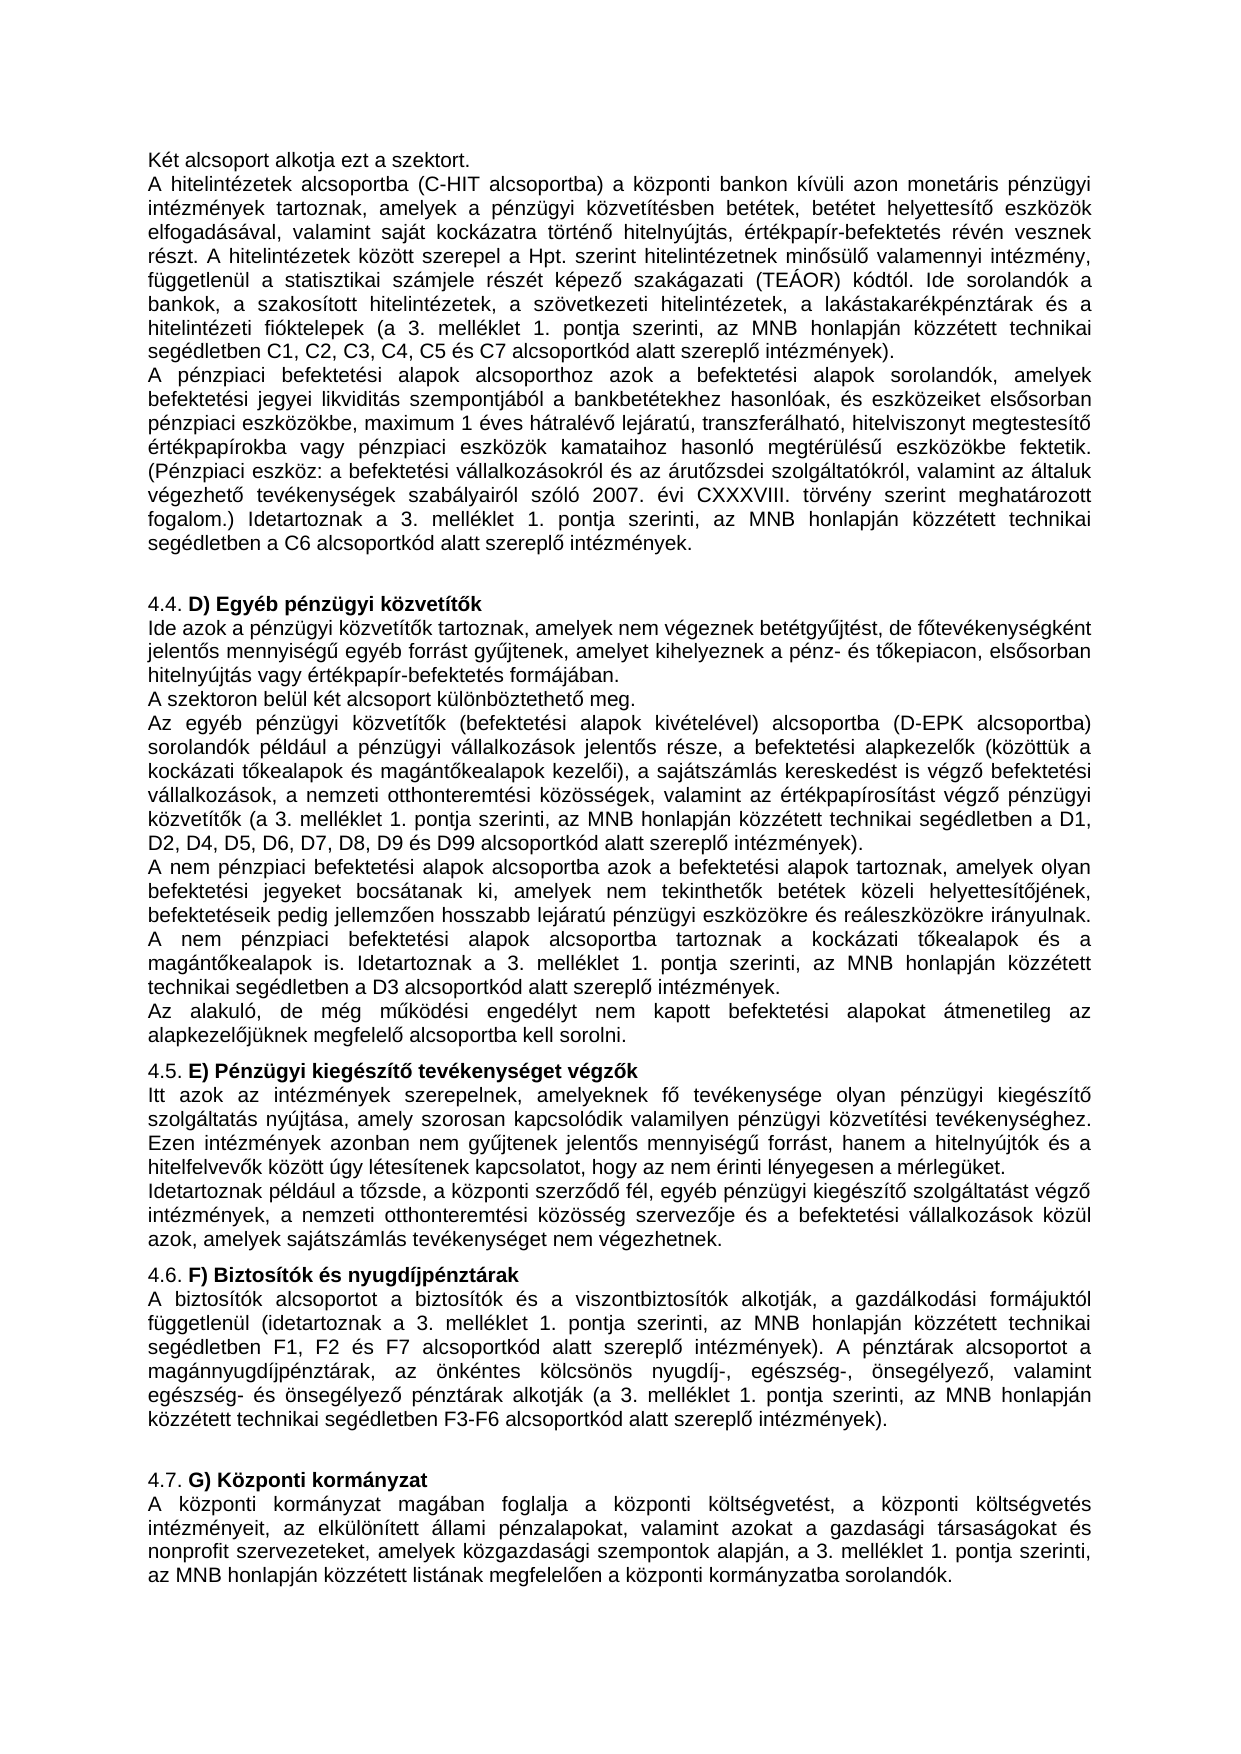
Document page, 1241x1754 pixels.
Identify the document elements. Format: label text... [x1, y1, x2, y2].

text Itt azok az intézmények szerepelnek, amelyeknek fő tevékenysége olyan pénzügyi kiegészítő szolgáltatás nyújtása, amely szorosan kapcsolódik valamilyen pénzügyi közvetítési tevékenységhez. Ezen intézmények azonban nem gyűjtenek jelentős mennyiségű forrást, hanem a hitelnyújtók és a hitelfelvevők között úgy létesítenek kapcsolatot, hogy az nem érinti lényegesen a mérlegüket. [148, 1083, 1093, 1179]
text Két alcsoport alkotja ezt a szektort. [148, 148, 1093, 172]
text Az alakuló, de még működési engedélyt nem kapott befektetési alapokat átmenetileg az alapkezelőjüknek megfelelő alcsoportba kell sorolni. [148, 999, 1093, 1047]
text Az egyéb pénzügyi közvetítők (befektetési alapok kivételével) alcsoportba (D-EPK alcsoportba) sorolandók például a pénzügyi vállalkozások jelentős része, a befektetési alapkezelők (közöttük a kockázati tőkealapok és magántőkealapok kezelői), a sajátszámlás kereskedést is végző befektetési vállalkozások, a nemzeti otthonteremtési közösségek, valamint az értékpapírosítást végző pénzügyi közvetítők (a 3. melléklet 1. pontja szerinti, az MNB honlapján közzétett technikai segédletben a D1, D2, D4, D5, D6, D7, D8, D9 és D99 alcsoportkód alatt szereplő intézmények). [148, 711, 1093, 855]
text A szektoron belül két alcsoport különböztethető meg. [148, 687, 1093, 711]
text 4.4. D) Egyéb pénzügyi közvetítők [148, 591, 1093, 615]
text A biztosítók alcsoportot a biztosítók és a viszontbiztosítók alkotják, a gazdálkodási formájuktól függetlenül (idetartoznak a 3. melléklet 1. pontja szerinti, az MNB honlapján közzétett technikai segédletben F1, F2 és F7 alcsoportkód alatt szereplő intézmények). A pénztárak alcsoportot a magánnyugdíjpénztárak, az önkéntes kölcsönös nyugdíj-, egészség-, önsegélyező, valamint egészség- és önsegélyező pénztárak alkotják (a 3. melléklet 1. pontja szerinti, az MNB honlapján közzétett technikai segédletben F3-F6 alcsoportkód alatt szereplő intézmények). [148, 1287, 1093, 1431]
text Idetartoznak például a tőzsde, a központi szerződő fél, egyéb pénzügyi kiegészítő szolgáltatást végző intézmények, a nemzeti otthonteremtési közösség szervezője és a befektetési vállalkozások közül azok, amelyek sajátszámlás tevékenységet nem végezhetnek. [148, 1179, 1093, 1251]
text 4.6. F) Biztosítók és nyugdíjpénztárak [148, 1263, 1093, 1287]
text Ide azok a pénzügyi közvetítők tartoznak, amelyek nem végeznek betétgyűjtést, de főtevékenységként jelentős mennyiségű egyéb forrást gyűjtenek, amelyet kihelyeznek a pénz- és tőkepiacon, elsősorban hitelnyújtás vagy értékpapír-befektetés formájában. [148, 615, 1093, 687]
text A pénzpiaci befektetési alapok alcsoporthoz azok a befektetési alapok sorolandók, amelyek befektetési jegyei likviditás szempontjából a bankbetétekhez hasonlóak, és eszközeiket elsősorban pénzpiaci eszközökbe, maximum 1 éves hátralévő lejáratú, transzferálható, hitelviszonyt megtestesítő értékpapírokba vagy pénzpiaci eszközök kamataihoz hasonló megtérülésű eszközökbe fektetik. (Pénzpiaci eszköz: a befektetési vállalkozásokról és az árutőzsdei szolgáltatókról, valamint az általuk végezhető tevékenységek szabályairól szóló 2007. évi CXXXVIII. törvény szerint meghatározott fogalom.) Idetartoznak a 3. melléklet 1. pontja szerinti, az MNB honlapján közzétett technikai segédletben a C6 alcsoportkód alatt szereplő intézmények. [148, 363, 1093, 555]
text A hitelintézetek alcsoportba (C-HIT alcsoportba) a központi bankon kívüli azon monetáris pénzügyi intézmények tartoznak, amelyek a pénzügyi közvetítésben betétek, betétet helyettesítő eszközök elfogadásával, valamint saját kockázatra történő hitelnyújtás, értékpapír-befektetés révén vesznek részt. A hitelintézetek között szerepel a Hpt. szerint hitelintézetnek minősülő valamennyi intézmény, függetlenül a statisztikai számjele részét képező szakágazati (TEÁOR) kódtól. Ide sorolandók a bankok, a szakosított hitelintézetek, a szövetkezeti hitelintézetek, a lakástakarékpénztárak és a hitelintézeti fióktelepek (a 3. melléklet 1. pontja szerinti, az MNB honlapján közzétett technikai segédletben C1, C2, C3, C4, C5 és C7 alcsoportkód alatt szereplő intézmények). [148, 172, 1093, 363]
text 4.5. E) Pénzügyi kiegészítő tevékenységet végzők [148, 1059, 1093, 1083]
text A központi kormányzat magában foglalja a központi költségvetést, a központi költségvetés intézményeit, az elkülönített állami pénzalapokat, valamint azokat a gazdasági társaságokat és nonprofit szervezeteket, amelyek közgazdasági szempontok alapján, a 3. melléklet 1. pontja szerinti, az MNB honlapján közzétett listának megfelelően a központi kormányzatba sorolandók. [148, 1491, 1093, 1587]
text 4.7. G) Központi kormányzat [148, 1467, 1093, 1491]
text A nem pénzpiaci befektetési alapok alcsoportba azok a befektetési alapok tartoznak, amelyek olyan befektetési jegyeket bocsátanak ki, amelyek nem tekinthetők betétek közeli helyettesítőjének, befektetéseik pedig jellemzően hosszabb lejáratú pénzügyi eszközökre és reáleszközökre irányulnak. A nem pénzpiaci befektetési alapok alcsoportba tartoznak a kockázati tőkealapok és a magántőkealapok is. Idetartoznak a 3. melléklet 1. pontja szerinti, az MNB honlapján közzétett technikai segédletben a D3 alcsoportkód alatt szereplő intézmények. [148, 855, 1093, 999]
